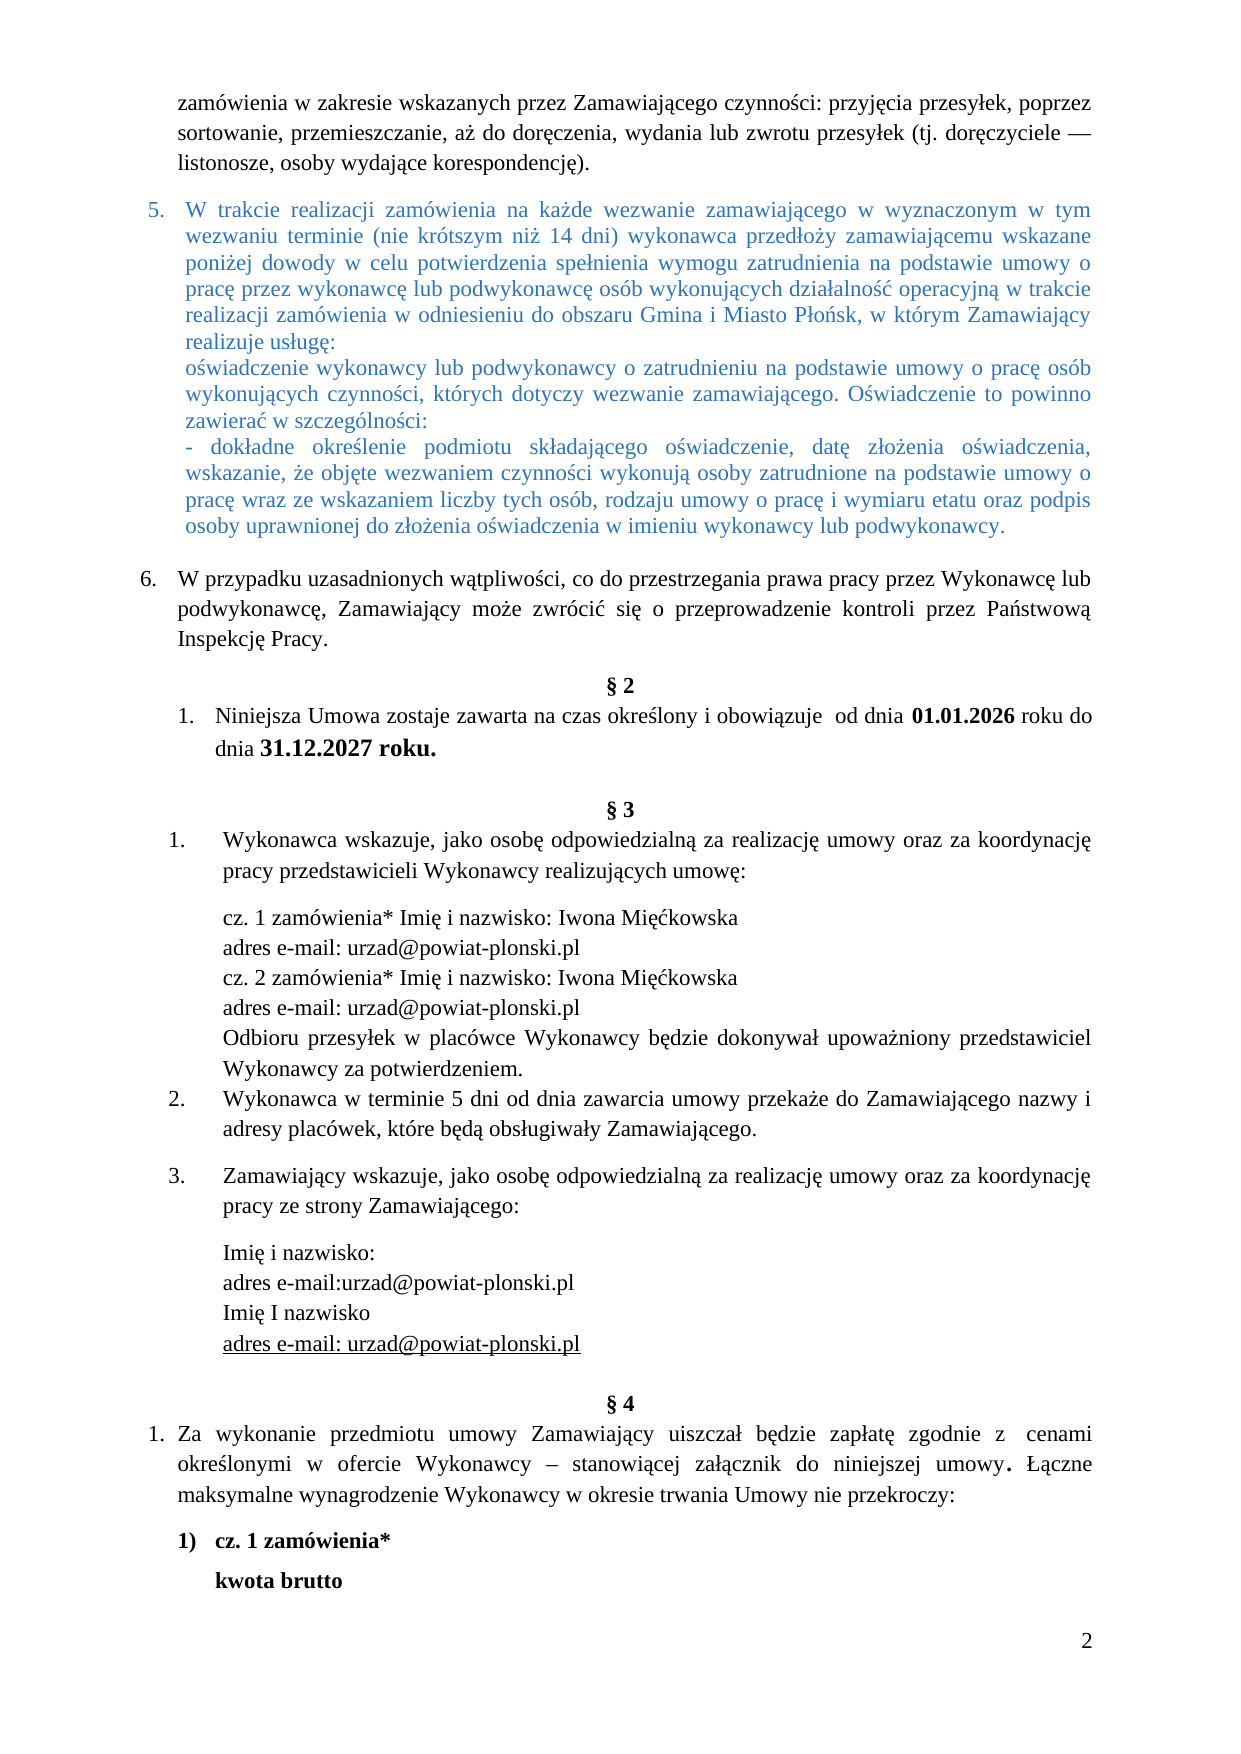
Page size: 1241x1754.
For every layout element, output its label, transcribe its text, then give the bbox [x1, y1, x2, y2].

list oświadczenie wykonawcy lub podwykonawcy o zatrudnieniu na podstawie umowy o pracę osób wykonujących czynności, których dotyczy wezwanie zamawiającego. Oświadczenie to powinno zawierać w szczególności: [185, 354, 1092, 433]
text kwota brutto [215, 1567, 1092, 1593]
text Imię I nazwisko [223, 1299, 1092, 1326]
list W trakcie realizacji zamówienia na każde wezwanie zamawiającego w wyznaczonym w tym wezwaniu terminie (nie krótszym niż 14 dni) wykonawca przedłoży zamawiającemu wskazane poniżej dowody w celu potwierdzenia spełnienia wymogu zatrudnienia na podstawie umowy o pracę przez wykonawcę lub podwykonawcę osób wykonujących działalność operacyjną w trakcie realizacji zamówienia w odniesieniu do obszaru Gmina i Miasto Płońsk, w którym Zamawiający realizuje usługę: [148, 196, 1092, 354]
list cz. 1 zamówienia* [177, 1527, 1092, 1554]
text Odbioru przesyłek w placówce Wykonawcy będzie dokonywał upoważniony przedstawiciel Wykonawcy za potwierdzeniem. [223, 1024, 1092, 1081]
list Za wykonanie przedmiotu umowy Zamawiający uiszczał będzie zapłatę zgodnie z cenami określonymi w ofercie Wykonawcy – stanowiącej załącznik do niniejszej umowy. Łączne maksymalne wynagrodzenie Wykonawcy w okresie trwania Umowy nie przekroczy: [148, 1420, 1092, 1507]
list - dokładne określenie podmiotu składającego oświadczenie, datę złożenia oświadczenia, wskazanie, że objęte wezwaniem czynności wykonują osoby zatrudnione na podstawie umowy o pracę wraz ze wskazaniem liczby tych osób, rodzaju umowy o pracę i wymiaru etatu oraz podpis osoby uprawnionej do złożenia oświadczenia w imieniu wykonawcy lub podwykonawcy. [185, 433, 1092, 538]
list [140, 89, 1092, 175]
text § 4 [148, 1390, 1092, 1416]
text § 3 [148, 796, 1092, 823]
text adres e-mail: urzad@powiat-plonski.pl [223, 1329, 1092, 1356]
text adres e-mail: urzad@powiat-plonski.pl [223, 934, 1092, 960]
text § 2 [148, 672, 1092, 698]
text adres e-mail: urzad@powiat-plonski.pl [223, 994, 1092, 1021]
list Zamawiający wskazuje, jako osobę odpowiedzialną za realizację umowy oraz za koordynację pracy ze strony Zamawiającego: [185, 1162, 1092, 1218]
text cz. 1 zamówienia* Imię i nazwisko: Iwona Mięćkowska [223, 903, 1092, 930]
text adres e-mail:urzad@powiat-plonski.pl [223, 1269, 1092, 1296]
list Wykonawca wskazuje, jako osobę odpowiedzialną za realizację umowy oraz za koordynację pracy przedstawicieli Wykonawcy realizujących umowę: [185, 826, 1092, 883]
list Niniejsza Umowa zostaje zawarta na czas określony i obowiązuje od dnia 01.01.2026 roku do dnia 31.12.2027 roku. [177, 702, 1092, 762]
text Imię i nazwisko: [223, 1239, 1092, 1265]
list Wykonawca w terminie 5 dni od dnia zawarcia umowy przekaże do Zamawiającego nazwy i adresy placówek, które będą obsługiwały Zamawiającego. [185, 1085, 1092, 1141]
text cz. 2 zamówienia* Imię i nazwisko: Iwona Mięćkowska [223, 964, 1092, 990]
list W przypadku uzasadnionych wątpliwości, co do przestrzegania prawa pracy przez Wykonawcę lub podwykonawcę, Zamawiający może zwrócić się o przeprowadzenie kontroli przez Państwową Inspekcję Pracy. [140, 565, 1092, 652]
